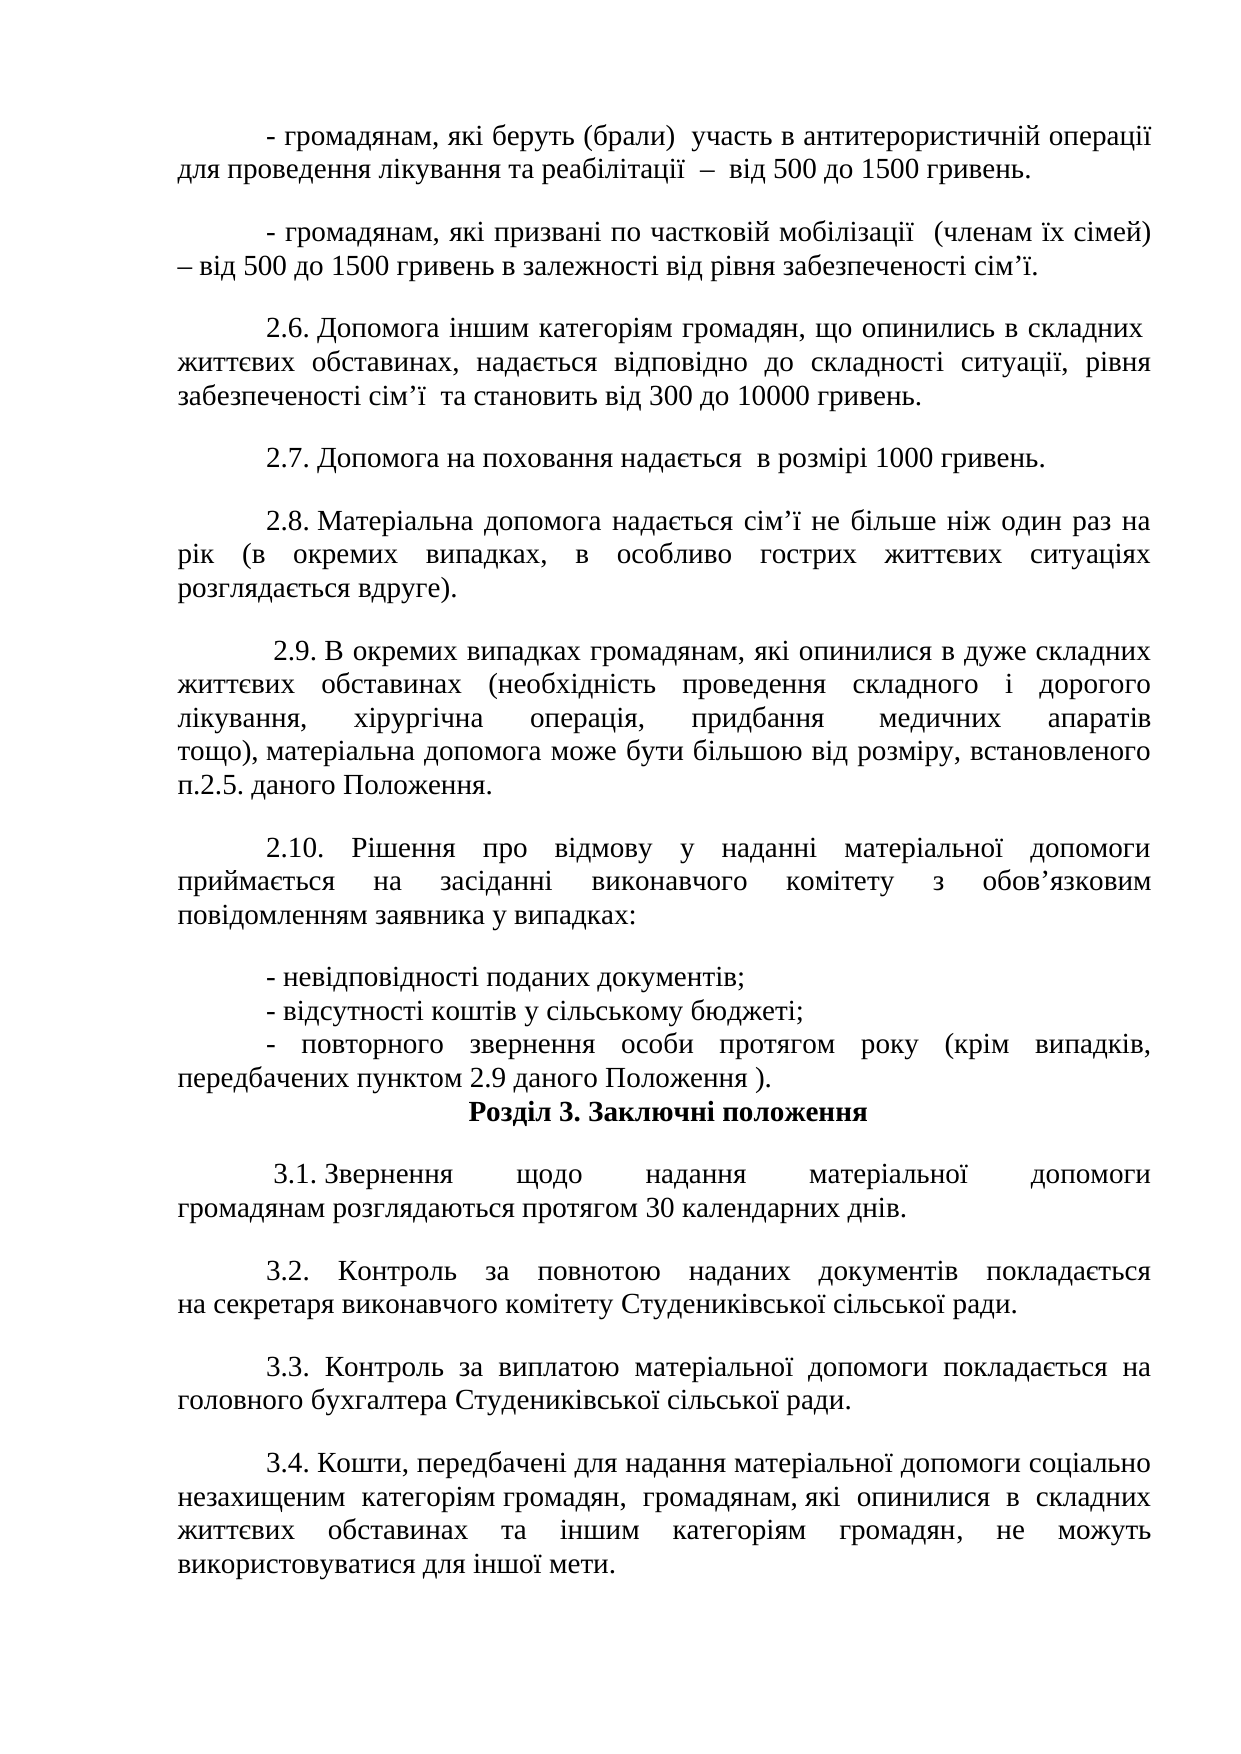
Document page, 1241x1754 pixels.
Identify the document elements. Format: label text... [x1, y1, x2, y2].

text 3.3. Контроль за виплатою матеріальної допомоги покладається на головного бухгалтера Студениківської сільської ради. [177, 1349, 1152, 1416]
text 3.2. Контроль за повнотою наданих документів покладається на секретаря виконавчого комітету Студениківської сільської ради. [177, 1253, 1152, 1320]
text 2.6. Допомога іншим категоріям громадян, що опинились в складних життєвих обставинах, надається відповідно до складності ситуації, рівня забезпеченості сім’ї та становить від 300 до 10000 гривень. [177, 311, 1152, 411]
text 2.8. Матеріальна допомога надається сім’ї не більше ніж один раз на рік (в окремих випадках, в особливо гострих життєвих ситуаціях розглядається вдруге). [177, 503, 1152, 604]
text - повторного звернення особи протягом року (крім випадків, передбачених пунктом 2.9 даного Положення ). [177, 1027, 1152, 1094]
text 3.1. Звернення щодо надання матеріальної допомоги громадянам розглядаються протягом 30 календарних днів. [177, 1156, 1152, 1223]
text - громадянам, які призвані по частковій мобілізації (членам їх сімей) – від 500 до 1500 гривень в залежності від рівня забезпеченості сім’ї. [177, 214, 1152, 281]
text - невідповідності поданих документів; [177, 959, 1152, 993]
text 2.7. Допомога на поховання надається в розмірі 1000 гривень. [177, 440, 1152, 474]
text 2.9. В окремих випадках громадянам, які опинилися в дуже складних життєвих обставинах (необхідність проведення складного і дорогого лікування, хірургічна операція, придбання медичних апаратів тощо), матеріальна допомога може бути більшою від розміру, встановленого п.2.5. даного Положення. [177, 633, 1152, 801]
text 2.10. Рішення про відмову у наданні матеріальної допомоги приймається на засіданні виконавчого комітету з обов’язковим повідомленням заявника у випадках: [177, 830, 1152, 930]
text Розділ 3. Заключні положення [177, 1094, 1152, 1127]
text - громадянам, які беруть (брали) участь в антитерористичній операції для проведення лікування та реабілітації – від 500 до 1500 гривень. [177, 118, 1152, 185]
text 3.4. Кошти, передбачені для надання матеріальної допомоги соціально незахищеним категоріям громадян, громадянам, які опинилися в складних життєвих обставинах та іншим категоріям громадян, не можуть використовуватися для іншої мети. [177, 1445, 1152, 1579]
text - відсутності коштів у сільському бюджеті; [177, 993, 1152, 1027]
